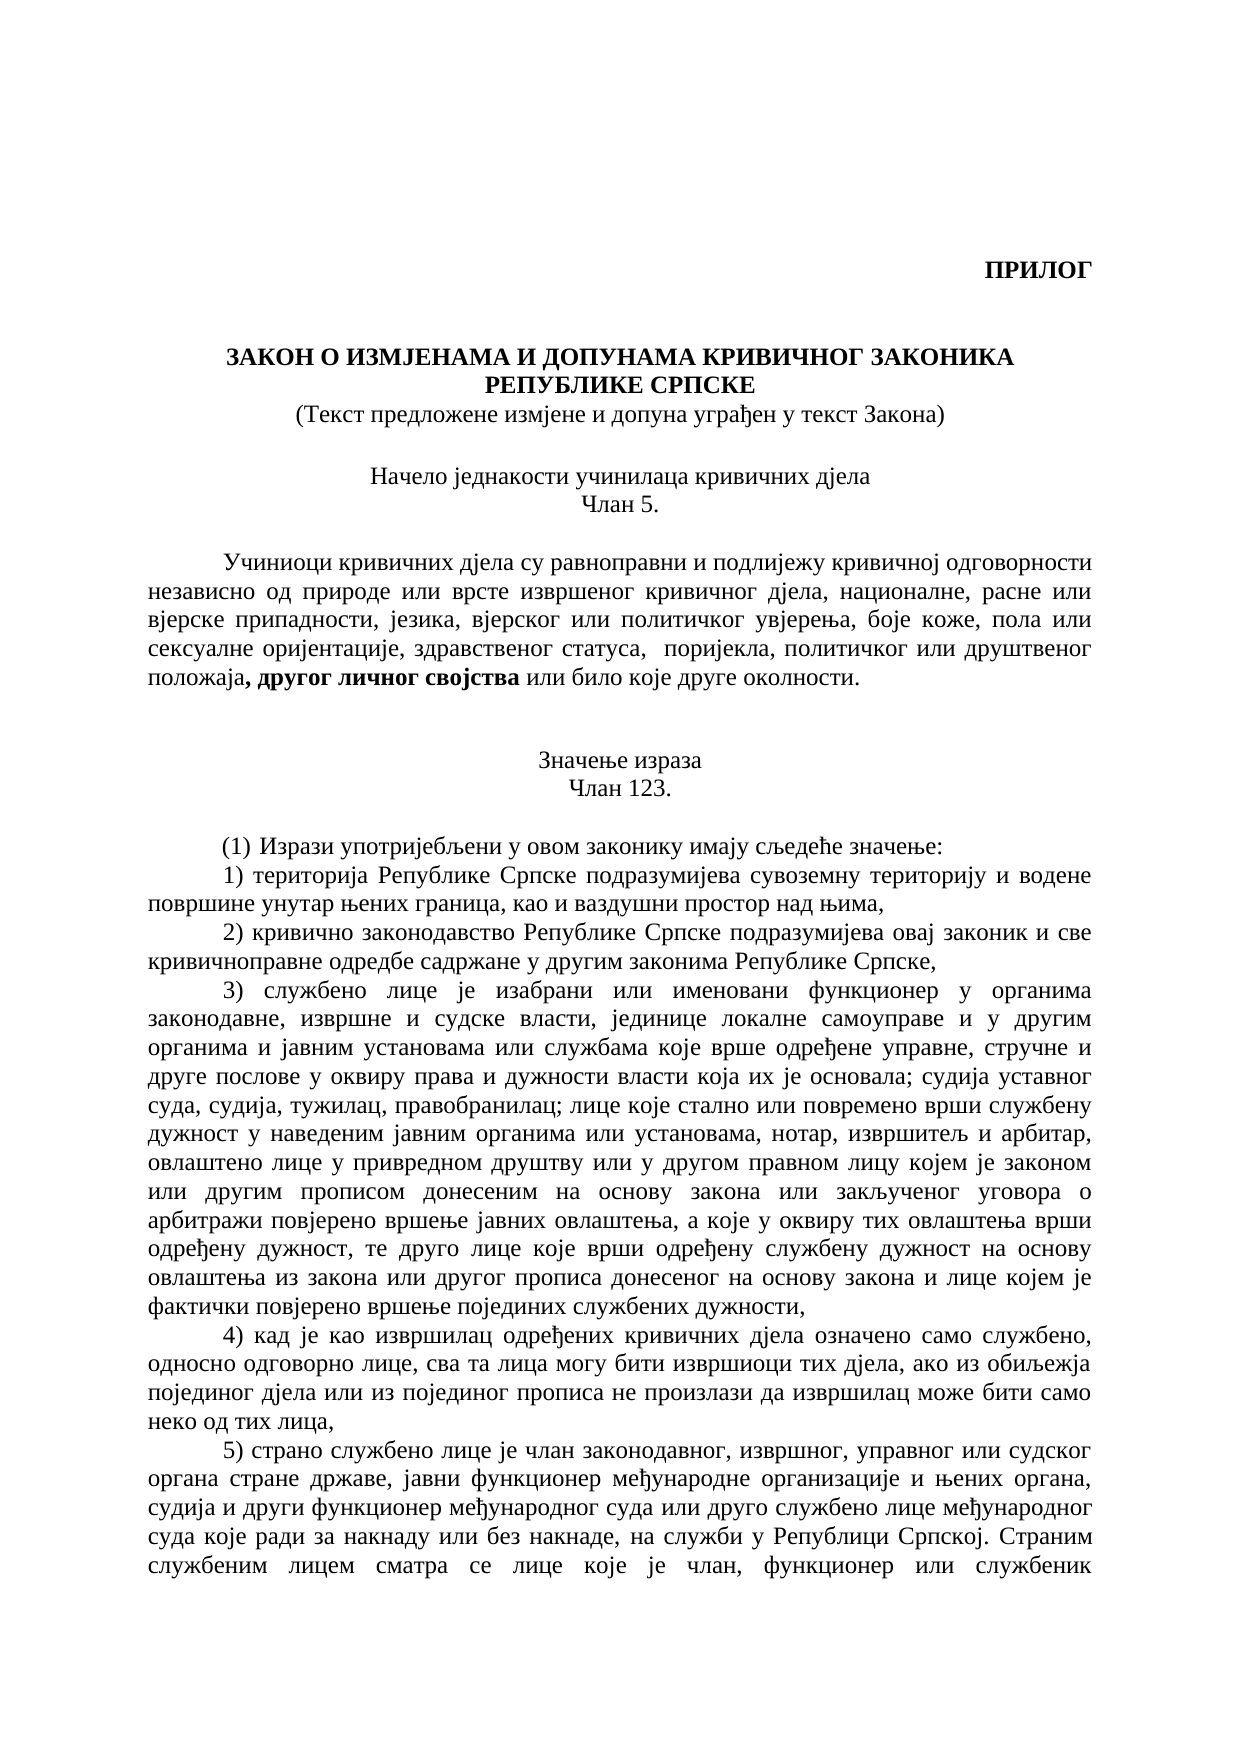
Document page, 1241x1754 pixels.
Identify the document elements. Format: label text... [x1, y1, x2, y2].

text ЗАКОН О ИЗМЈЕНАМА И ДОПУНАМА КРИВИЧНОГ ЗАКОНИКА РЕПУБЛИКЕ СРПСКЕ [148, 342, 1093, 399]
text 2) кривично законодавство Републике Српске подразумијева овај законик и све кривичноправне одредбе садржане у другим законима Републике Српске, [148, 917, 1093, 975]
text Члан 5. [148, 489, 1093, 518]
text Члан 123. [148, 773, 1093, 802]
text Начело једнакости учинилаца кривичних дјела [148, 461, 1093, 489]
list Изрази употријебљени у овом законику имају сљедеће значење: [222, 831, 1093, 860]
text ПРИЛОГ [148, 255, 1093, 284]
text (Текст предложене измјене и допуна уграђен у текст Закона) [148, 399, 1093, 428]
text 1) територија Републике Српске подразумијева сувоземну територију и водене површине унутар њених граница, као и ваздушни простор над њима, [148, 860, 1093, 917]
text 4) кад је као извршилац одређених кривичних дјела означено само службено, односно одговорно лице, сва та лица могу бити извршиоци тих дјела, ако из обиљежја појединог дјела или из појединог прописа не произлази да извршилац може бити само неко од тих лица, [148, 1320, 1093, 1435]
text Учиниоци кривичних дјела су равноправни и подлијежу кривичној одговорности независно од природе или врсте извршеног кривичног дјела, националне, расне или вјерске припадности, језика, вјерског или политичког увјерења, боје коже, пола или сексуалне оријентације, здравственог статуса, поријекла, политичког или друштвеног положаја, другог личног својства или било које друге околности. [148, 547, 1093, 691]
text Значење израза [148, 745, 1093, 773]
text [148, 1435, 1093, 1578]
text 3) службено лице је изабрани или именовани функционер у органима законодавне, извршне и судске власти, јединице локалне самоуправе и у другим органима и јавним установама или службама које врше одређене управне, стручне и друге послове у оквиру права и дужности власти која их је основала; судија уставног суда, судија, тужилац, правобранилац; лице које стално или повремено врши службену дужност у наведеним јавним органима или установама, нотар, извршитељ и арбитар, овлаштено лице у привредном друштву или у другом правном лицу којем је законом или другим прописом донесеним на основу закона или закљученог уговора о арбитражи повјерено вршење јавних овлаштења, а које у оквиру тих овлаштења врши одређену дужност, те друго лице које врши одређену службену дужност на основу овлаштења из закона или другог прописа донесеног на основу закона и лице којем је фактички повјерено вршење појединих службених дужности, [148, 975, 1093, 1320]
